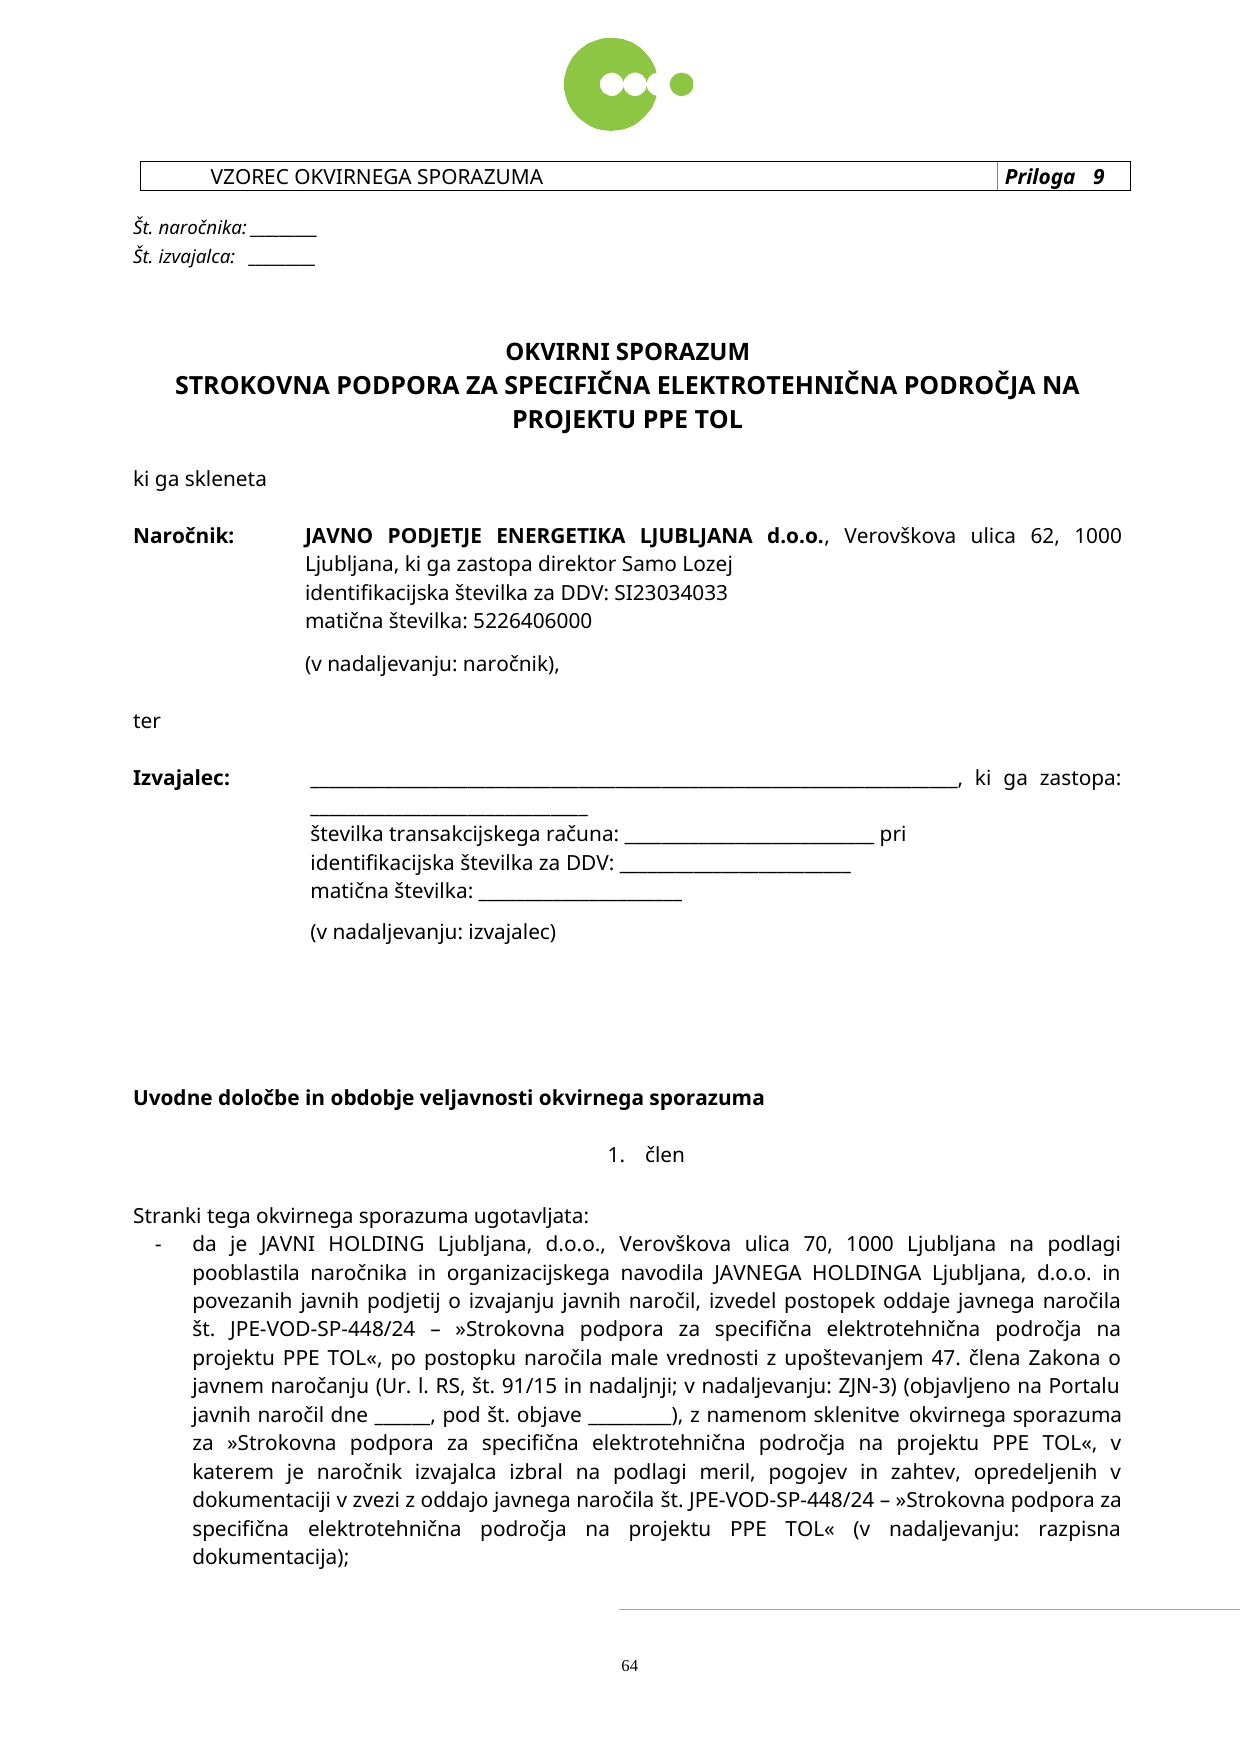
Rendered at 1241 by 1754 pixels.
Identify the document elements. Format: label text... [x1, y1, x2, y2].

text matična številka: 5226406000 [305, 606, 1122, 635]
text STROKOVNA PODPORA ZA SPECIFIČNA ELEKTROTEHNIČNA PODROČJA NA PROJEKTU PPE TOL [133, 368, 1122, 436]
text ter [133, 706, 1122, 734]
text Št. izvajalca: _________ [133, 243, 1122, 269]
list člen [170, 1140, 1122, 1168]
text identifikacijska številka za DDV: SI23034033 [305, 578, 1122, 606]
text matična številka: ______________________ [310, 876, 1122, 905]
text Stranki tega okvirnega sporazuma ugotavljata: [133, 1201, 1122, 1229]
text Št. naročnika: _________ [133, 214, 1122, 239]
list da je JAVNI HOLDING Ljubljana, d.o.o., Verovškova ulica 70, 1000 Ljubljana na podlagi pooblastila naročnika in organizacijskega navodila JAVNEGA HOLDINGA Ljubljana, d.o.o. in povezanih javnih podjetij o izvajanju javnih naročil, izvedel postopek oddaje javnega naročila št. JPE-VOD-SP-448/24 – »Strokovna podpora za specifična elektrotehnična področja na projektu PPE TOL«, po postopku naročila male vrednosti z upoštevanjem 47. člena Zakona o javnem naročanju (Ur. l. RS, št. 91/15 in nadaljnji; v nadaljevanju: ZJN-3) (objavljeno na Portalu javnih naročil dne ______, pod št. objave _________), z namenom sklenitve okvirnega sporazuma za »Strokovna podpora za specifična elektrotehnična področja na projektu PPE TOL«, v katerem je naročnik izvajalca izbral na podlagi meril, pogojev in zahtev, opredeljenih v dokumentaciji v zvezi z oddajo javnega naročila št. JPE-VOD-SP-448/24 – »Strokovna podpora za specifična elektrotehnična področja na projektu PPE TOL« (v nadaljevanju: razpisna dokumentacija); [154, 1229, 1122, 1571]
text številka transakcijskega računa: ___________________________ pri [118, 819, 1122, 848]
text ki ga skleneta [133, 464, 1122, 493]
text Naročnik: JAVNO PODJETJE ENERGETIKA LJUBLJANA d.o.o., Verovškova ulica 62, 1000 Ljubljana, ki ga zastopa direktor Samo Lozej [133, 521, 1122, 578]
table_header VZOREC OKVIRNEGA SPORAZUMA [203, 162, 997, 190]
text OKVIRNI SPORAZUM [133, 335, 1122, 368]
table_header Priloga [998, 162, 1086, 190]
table_header [141, 162, 203, 190]
text (v nadaljevanju: naročnik), [305, 649, 1122, 677]
text Izvajalec: ______________________________________________________________________, ki ga zastopa: ______________________________ [133, 763, 1122, 819]
text Uvodne določbe in obdobje veljavnosti okvirnega sporazuma [133, 1083, 1122, 1112]
text identifikacijska številka za DDV: _________________________ [310, 848, 1122, 876]
table_header 9 [1086, 162, 1130, 190]
text (v nadaljevanju: izvajalec) [222, 917, 1122, 945]
